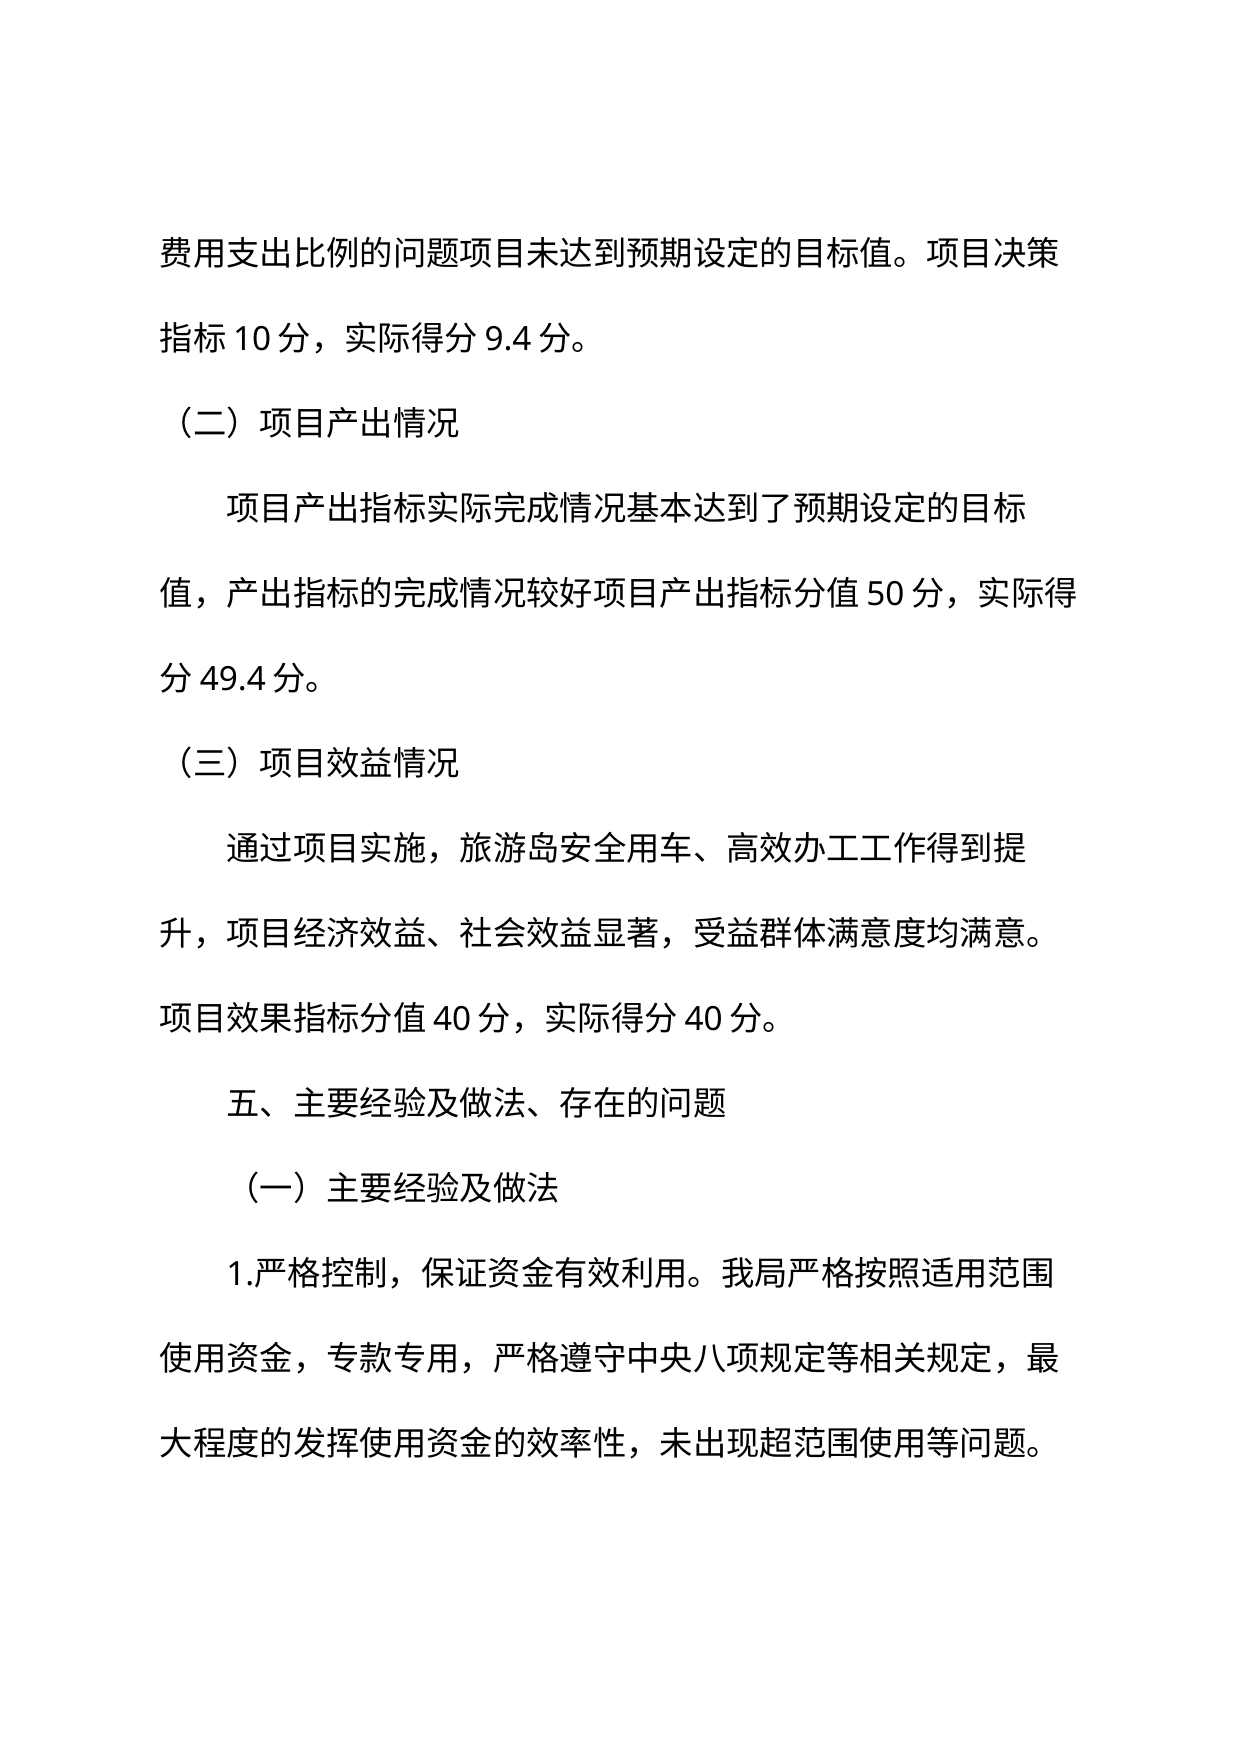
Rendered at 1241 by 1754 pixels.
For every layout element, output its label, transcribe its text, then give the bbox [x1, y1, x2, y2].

text 1.严格控制，保证资金有效利用。我局严格按照适用范围使用资金，专款专用，严格遵守中央八项规定等相关规定，最大程度的发挥使用资金的效率性，未出现超范围使用等问题。 [159, 1229, 1081, 1484]
text 五、主要经验及做法、存在的问题 [159, 1059, 1081, 1144]
text 通过项目实施，旅游岛安全用车、高效办工工作得到提升，项目经济效益、社会效益显著，受益群体满意度均满意。项目效果指标分值40分，实际得分40分。 [159, 804, 1081, 1059]
text 项目产出指标实际完成情况基本达到了预期设定的目标值，产出指标的完成情况较好项目产出指标分值50分，实际得分49.4分。 [159, 464, 1081, 719]
text （三）项目效益情况 [159, 719, 1081, 804]
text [159, 209, 1081, 379]
text （二）项目产出情况 [159, 379, 1081, 464]
text （一）主要经验及做法 [159, 1144, 1081, 1229]
